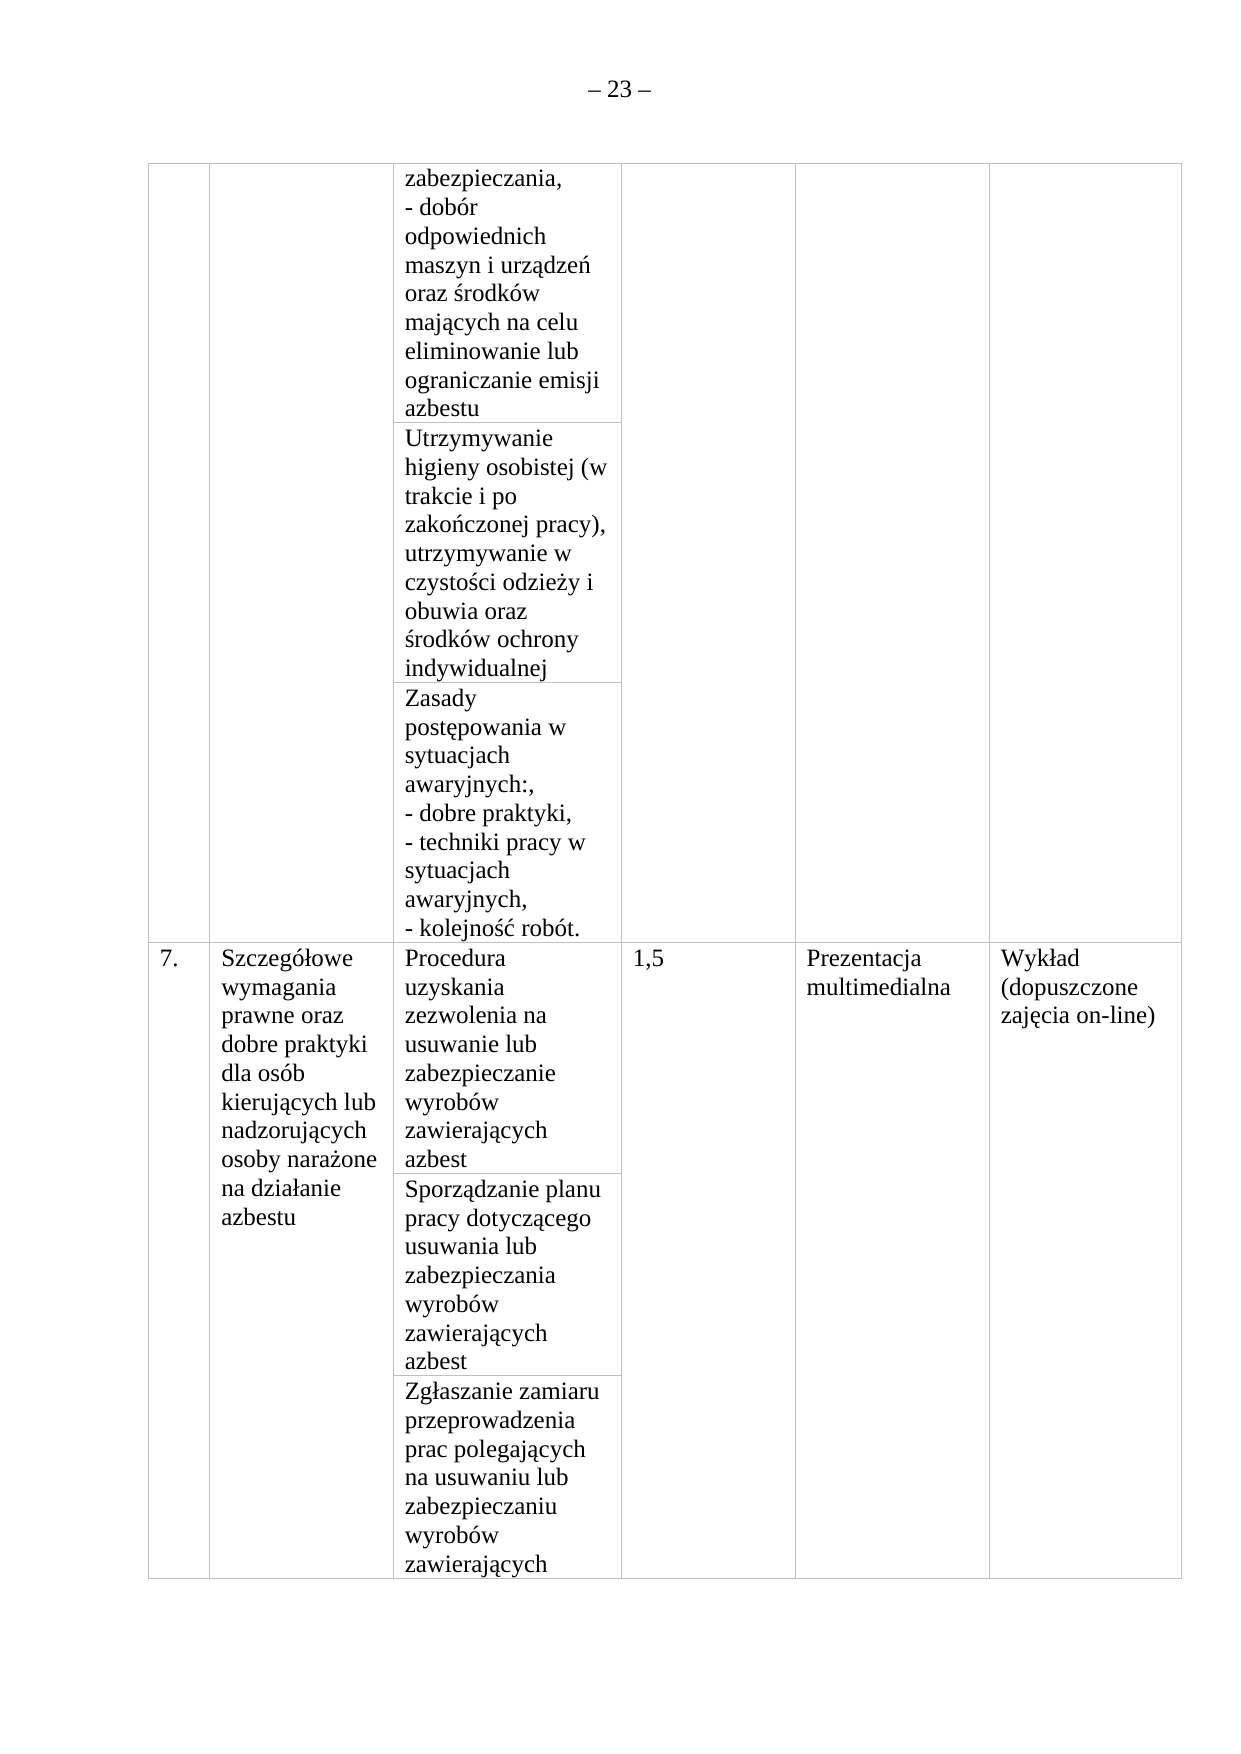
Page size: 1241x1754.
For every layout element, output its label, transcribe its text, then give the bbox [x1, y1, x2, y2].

table_cell Zasady postępowania w sytuacjach awaryjnych:, - dobre praktyki, - techniki pracy w sytuacjach awaryjnych, - kolejność robót. [394, 683, 621, 942]
table_cell Wykład (dopuszczone zajęcia on-line) [990, 943, 1181, 1577]
table_cell Sporządzanie planu pracy dotyczącego usuwania lub zabezpieczania wyrobów zawierających azbest [394, 1174, 621, 1375]
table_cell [394, 1376, 621, 1577]
table_cell Szczegółowe wymagania prawne oraz dobre praktyki dla osób kierujących lub nadzorujących osoby narażone na działanie azbestu [210, 943, 393, 1577]
table_cell 7. [149, 943, 209, 1577]
table_cell Utrzymywanie higieny osobistej (w trakcie i po zakończonej pracy), utrzymywanie w czystości odzieży i obuwia oraz środków ochrony indywidualnej [394, 423, 621, 682]
table_cell Procedura uzyskania zezwolenia na usuwanie lub zabezpieczanie wyrobów zawierających azbest [394, 943, 621, 1173]
table_cell 1,5 [622, 943, 795, 1577]
table_cell Prezentacja multimedialna [796, 943, 989, 1577]
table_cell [394, 164, 621, 422]
